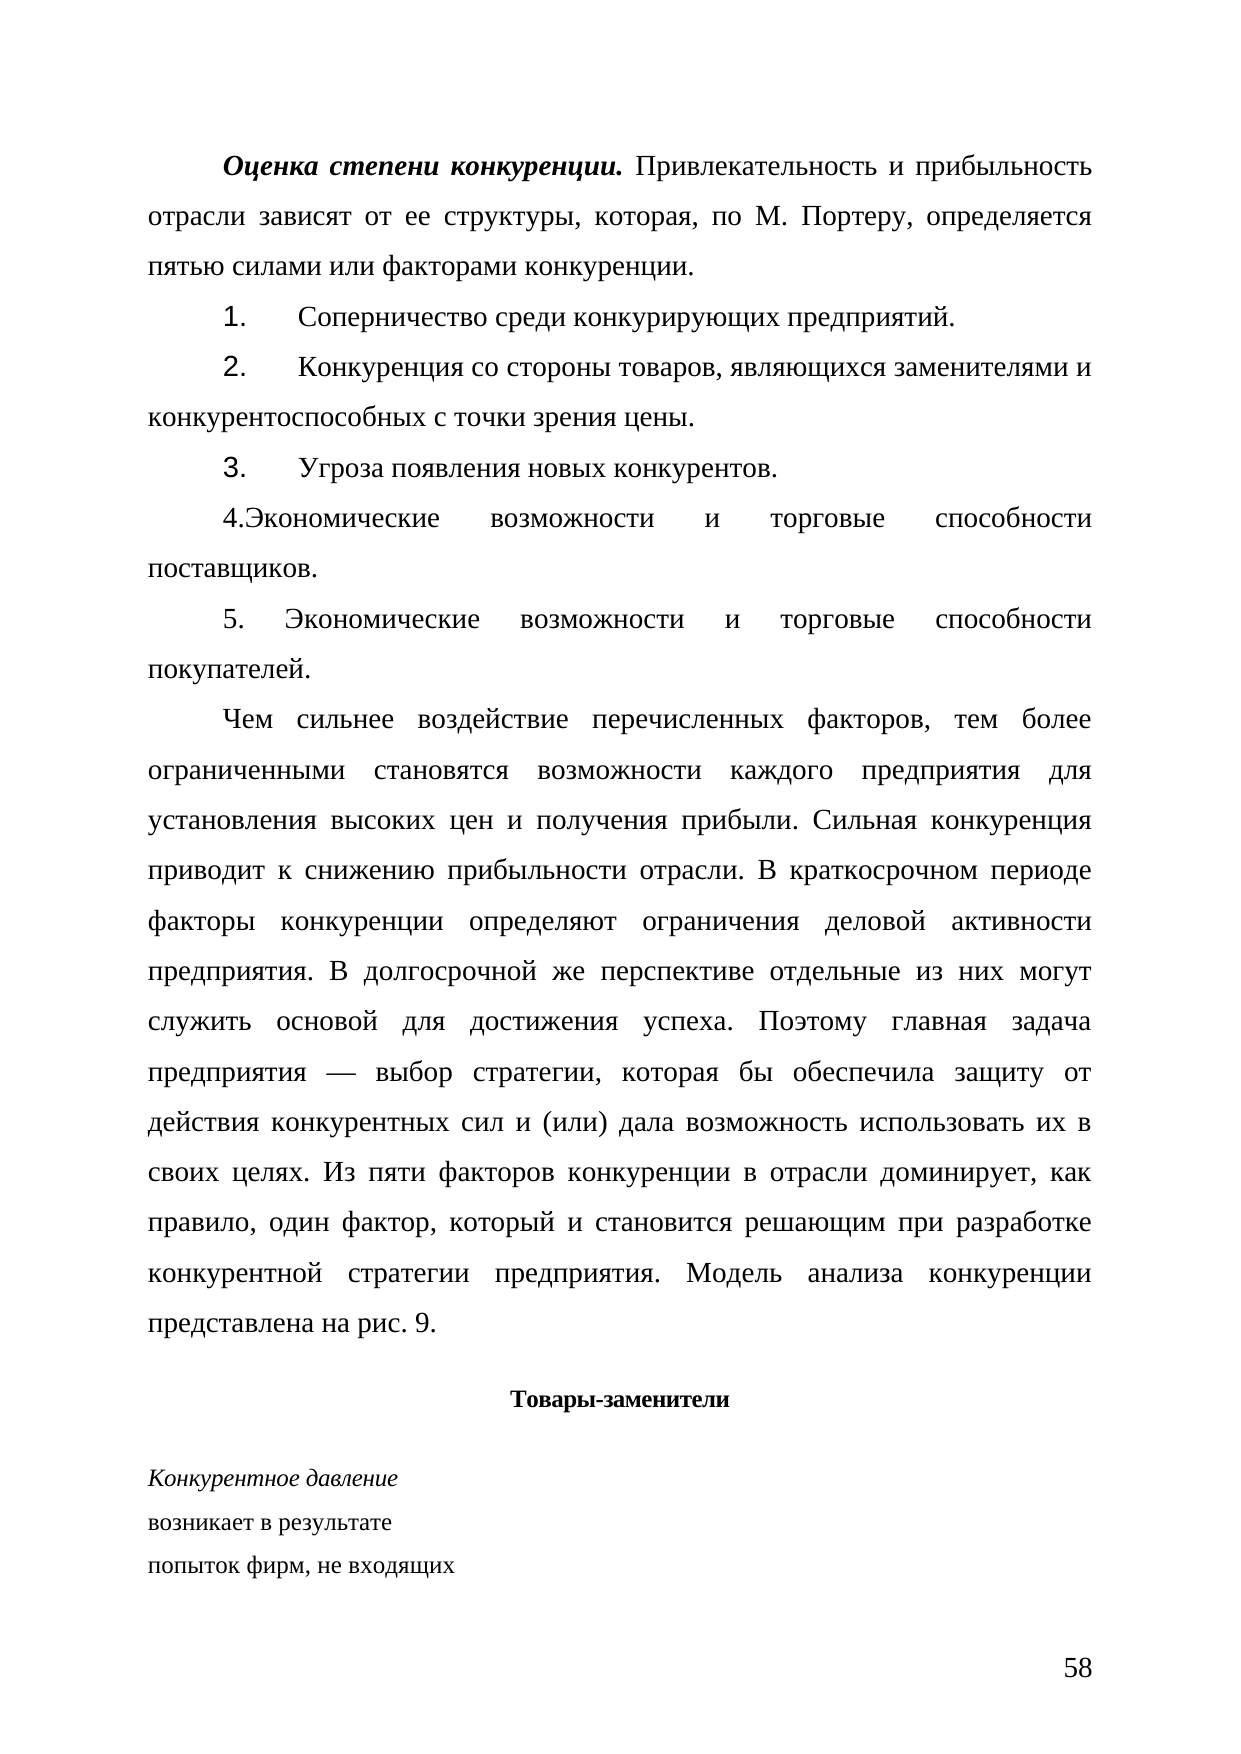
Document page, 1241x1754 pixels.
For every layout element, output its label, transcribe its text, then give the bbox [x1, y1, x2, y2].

text возникает в результате [148, 1507, 1092, 1535]
text Оценка степени конкуренции. Привлекательность и прибыльность отрасли зависят от ее структуры, которая, по М. Портеру, определяется пятью силами или факторами конкуренции. [148, 148, 1092, 282]
list Соперничество среди конкурирующих предприятий. [148, 299, 1092, 332]
subtitle Товары-заменители [148, 1384, 1092, 1413]
text 4.Экономические возможности и торговые способности поставщиков. [148, 500, 1092, 584]
list Конкуренция со стороны товаров, являющихся заменителями и конкурентоспособных с точки зрения цены. [148, 349, 1092, 433]
text Конкурентное давление [148, 1463, 1092, 1492]
list Угроза появления новых конкурентов. [148, 450, 1092, 483]
text 5. Экономические возможности и торговые способности покупателей. [148, 601, 1092, 685]
text попыток фирм, не входящих [148, 1550, 1092, 1578]
text Чем сильнее воздействие перечисленных факторов, тем более ограниченными становятся возможности каждого предприятия для установления высоких цен и получения прибыли. Сильная конкуренция приводит к снижению прибыльности отрасли. В краткосрочном периоде факторы конкуренции определяют ограничения деловой активности предприятия. В долгосрочной же перспективе отдельные из них могут служить основой для достижения успеха. Поэтому главная задача предприятия — выбор стратегии, которая бы обеспечила защиту от действия конкурентных сил и (или) дала возможность использовать их в своих целях. Из пяти факторов конкуренции в отрасли доминирует, как правило, один фактор, который и становится решающим при разработке конкурентной стратегии предприятия. Модель анализа конкуренции представлена на рис. 9. [148, 701, 1092, 1339]
